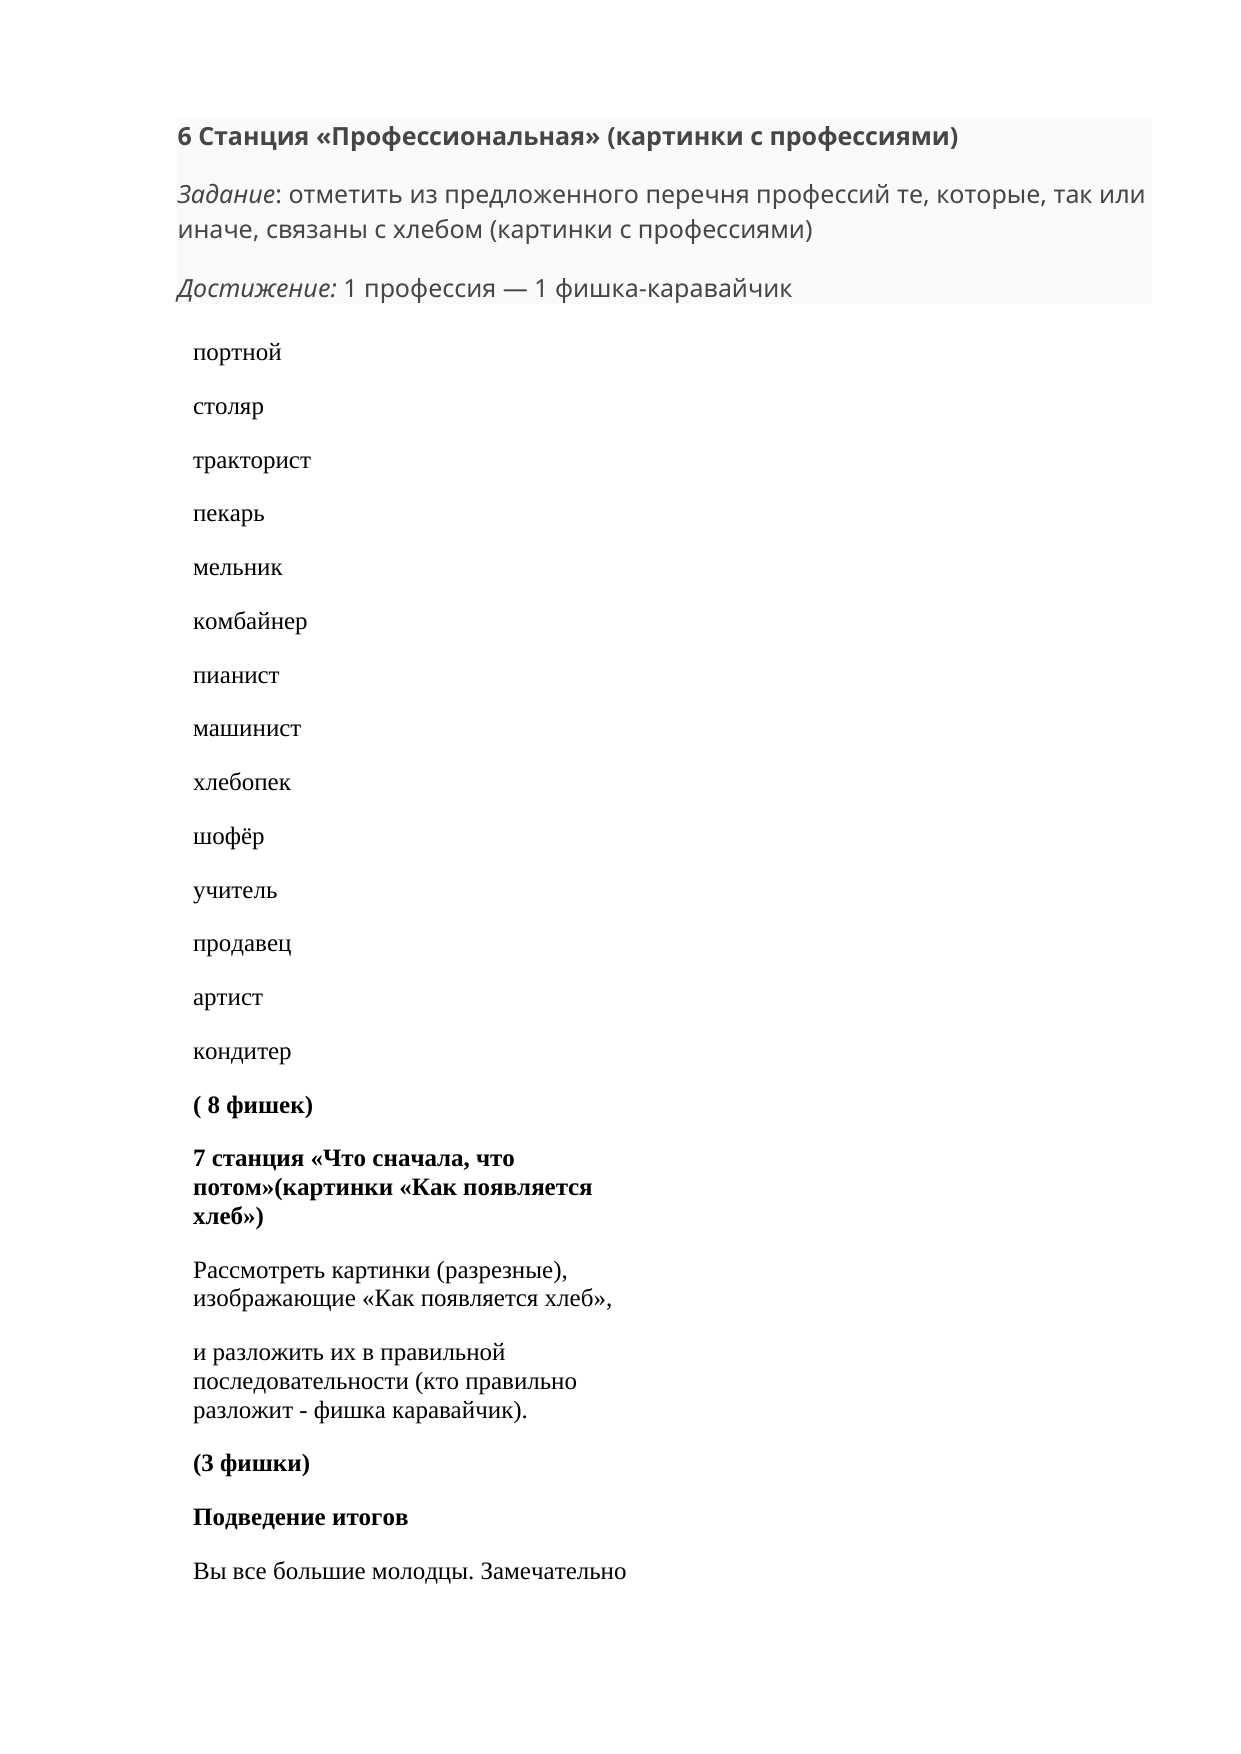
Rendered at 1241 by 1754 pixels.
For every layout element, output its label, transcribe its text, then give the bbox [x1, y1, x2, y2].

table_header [177, 329, 643, 1592]
text Задание: отметить из предложенного перечня профессий те, которые, так или иначе, связаны с хлебом (картинки с профессиями) [177, 177, 1152, 245]
text 6 Станция «Профессиональная» (картинки с профессиями) [177, 118, 1152, 152]
text Достижение: 1 профессия — 1 фишка-каравайчик [177, 270, 1152, 304]
